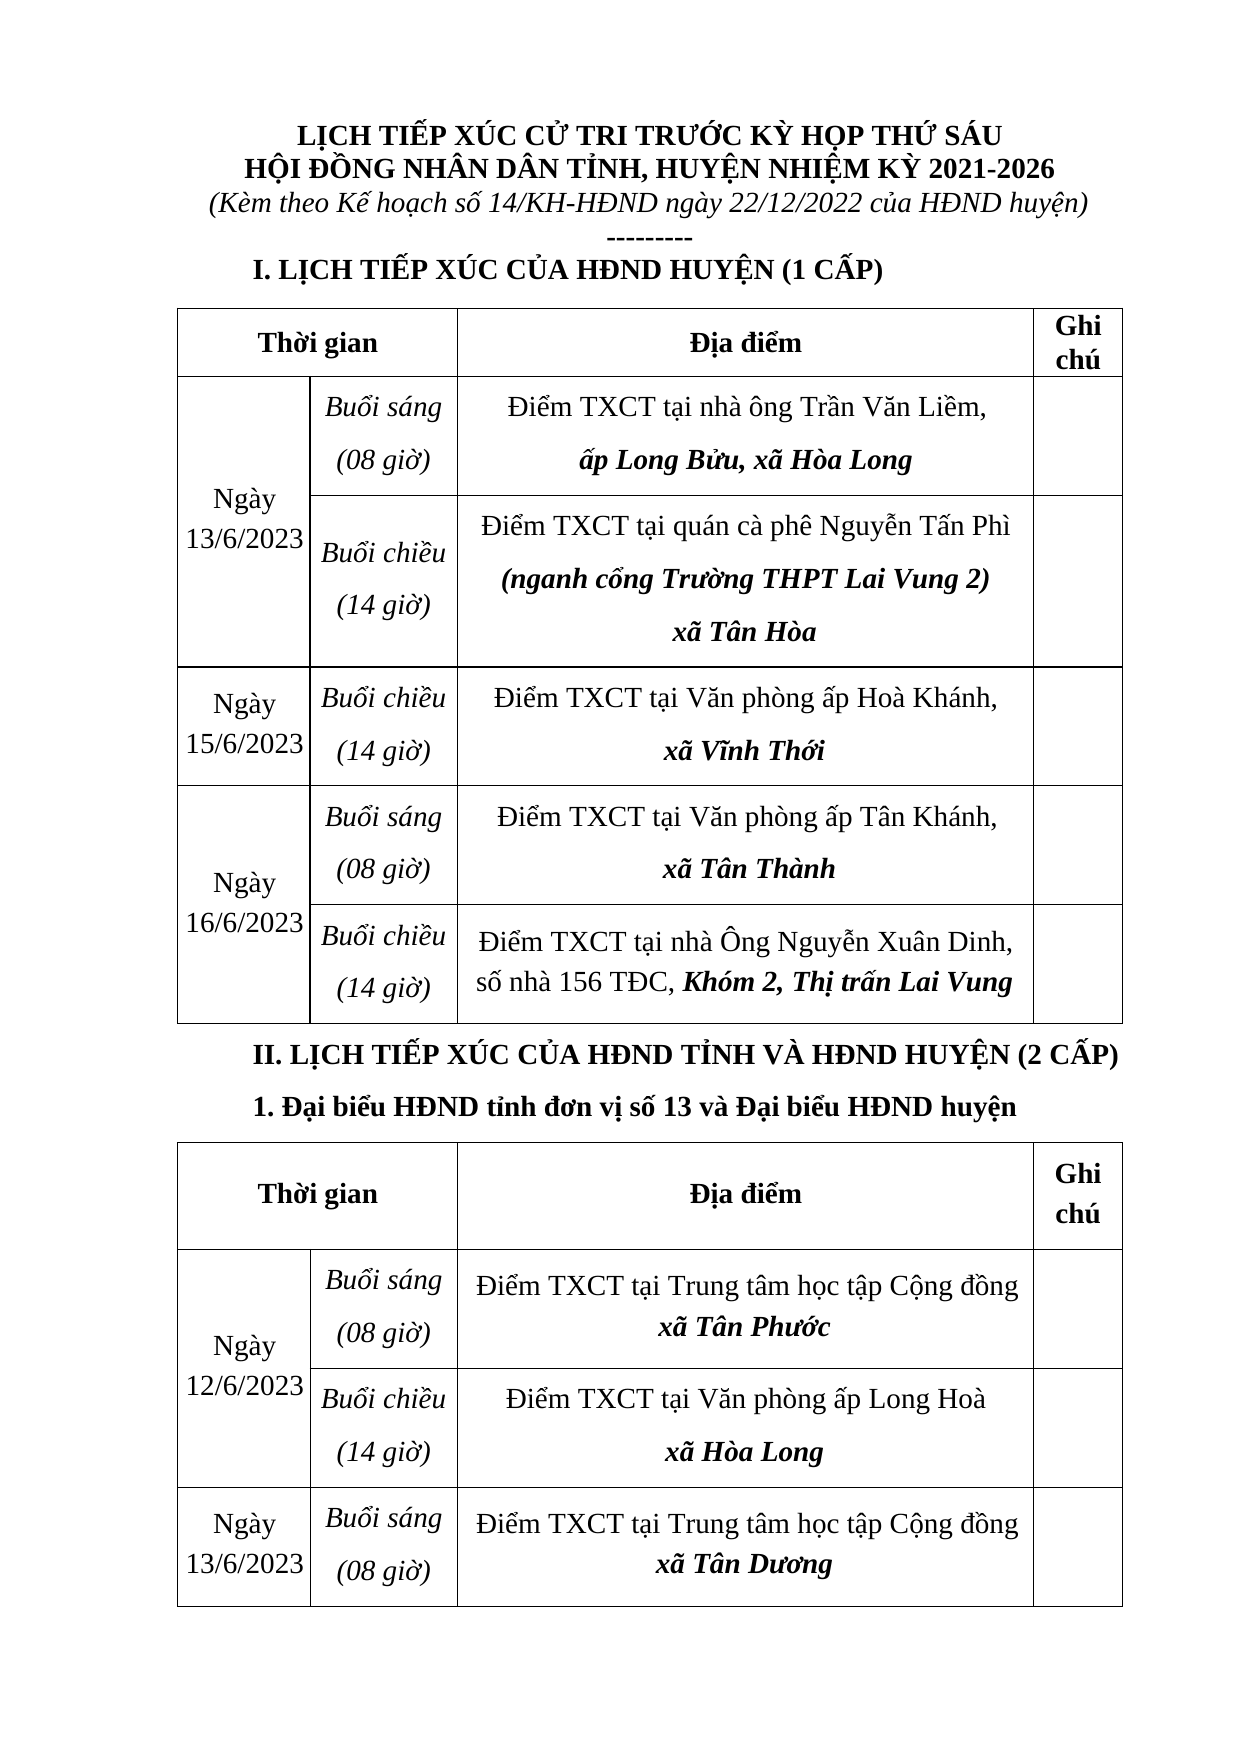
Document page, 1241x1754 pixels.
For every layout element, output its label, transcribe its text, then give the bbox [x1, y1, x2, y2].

table_cell [1034, 1369, 1122, 1487]
table_cell Điểm TXCT tại quán cà phê Nguyễn Tấn Phì (nganh cổng Trường THPT Lai Vung 2) xã Tân Hòa [458, 496, 1033, 666]
text (Kèm theo Kế hoạch số 14/KH-HĐND ngày 22/12/2022 của HĐND huyện) [177, 185, 1122, 219]
table_cell Ngày 12/6/2023 [178, 1250, 310, 1487]
table_header Thời gian [178, 309, 457, 376]
table_cell Ngày 16/6/2023 [178, 786, 309, 1023]
text LỊCH TIẾP XÚC CỬ TRI TRƯỚC KỲ HỌP THỨ SÁU [177, 118, 1122, 152]
table_cell Điểm TXCT tại Văn phòng ấp Tân Khánh, xã Tân Thành [458, 786, 1033, 904]
table_cell Buổi chiều (14 giờ) [311, 496, 457, 666]
table_cell Buổi sáng (08 giờ) [311, 786, 457, 904]
table_cell Buổi chiều (14 giờ) [311, 905, 457, 1023]
table_cell [1034, 1488, 1122, 1606]
table_cell [1034, 905, 1122, 1023]
table_cell Ngày 15/6/2023 [178, 668, 309, 785]
table_cell Buổi sáng (08 giờ) [311, 1488, 457, 1606]
table_cell [1034, 496, 1122, 666]
table_cell Điểm TXCT tại Trung tâm học tập Cộng đồng xã Tân Dương [458, 1488, 1033, 1606]
table_cell Điểm TXCT tại Trung tâm học tập Cộng đồng xã Tân Phước [458, 1250, 1033, 1368]
table_cell Điểm TXCT tại Văn phòng ấp Long Hoà xã Hòa Long [458, 1369, 1033, 1487]
table_cell Ngày 13/6/2023 [178, 377, 309, 666]
table_cell Ngày 13/6/2023 [178, 1488, 310, 1606]
table_cell Buổi chiều (14 giờ) [311, 668, 457, 785]
table_cell [1034, 786, 1122, 904]
table_cell Điểm TXCT tại Văn phòng ấp Hoà Khánh, xã Vĩnh Thới [458, 668, 1033, 785]
table_header Ghi chú [1034, 1143, 1122, 1249]
table_cell Điểm TXCT tại nhà Ông Nguyễn Xuân Dinh, số nhà 156 TĐC, Khóm 2, Thị trấn Lai Vung [458, 905, 1033, 1023]
table_cell [1034, 377, 1122, 495]
text I. LỊCH TIẾP XÚC CỦA HĐND HUYỆN (1 CẤP) [177, 252, 1122, 286]
text HỘI ĐỒNG NHÂN DÂN TỈNH, HUYỆN NHIỆM KỲ 2021-2026 [177, 152, 1122, 185]
table_header Thời gian [178, 1143, 457, 1249]
text --------- [177, 219, 1122, 252]
table_header Địa điểm [458, 1143, 1033, 1249]
text II. LỊCH TIẾP XÚC CỦA HĐND TỈNH VÀ HĐND HUYỆN (2 CẤP) [177, 1037, 1122, 1070]
table_cell [1034, 1250, 1122, 1368]
table_header Ghi chú [1034, 309, 1122, 376]
table_cell [1034, 668, 1122, 785]
table_cell Buổi chiều (14 giờ) [311, 1369, 457, 1487]
table_cell Điểm TXCT tại nhà ông Trần Văn Liềm, ấp Long Bửu, xã Hòa Long [458, 377, 1033, 495]
table_header Địa điểm [458, 309, 1033, 376]
table_cell Buổi sáng (08 giờ) [311, 377, 457, 495]
text 1. Đại biểu HĐND tỉnh đơn vị số 13 và Đại biểu HĐND huyện [177, 1089, 1122, 1123]
table_cell Buổi sáng (08 giờ) [311, 1250, 457, 1368]
